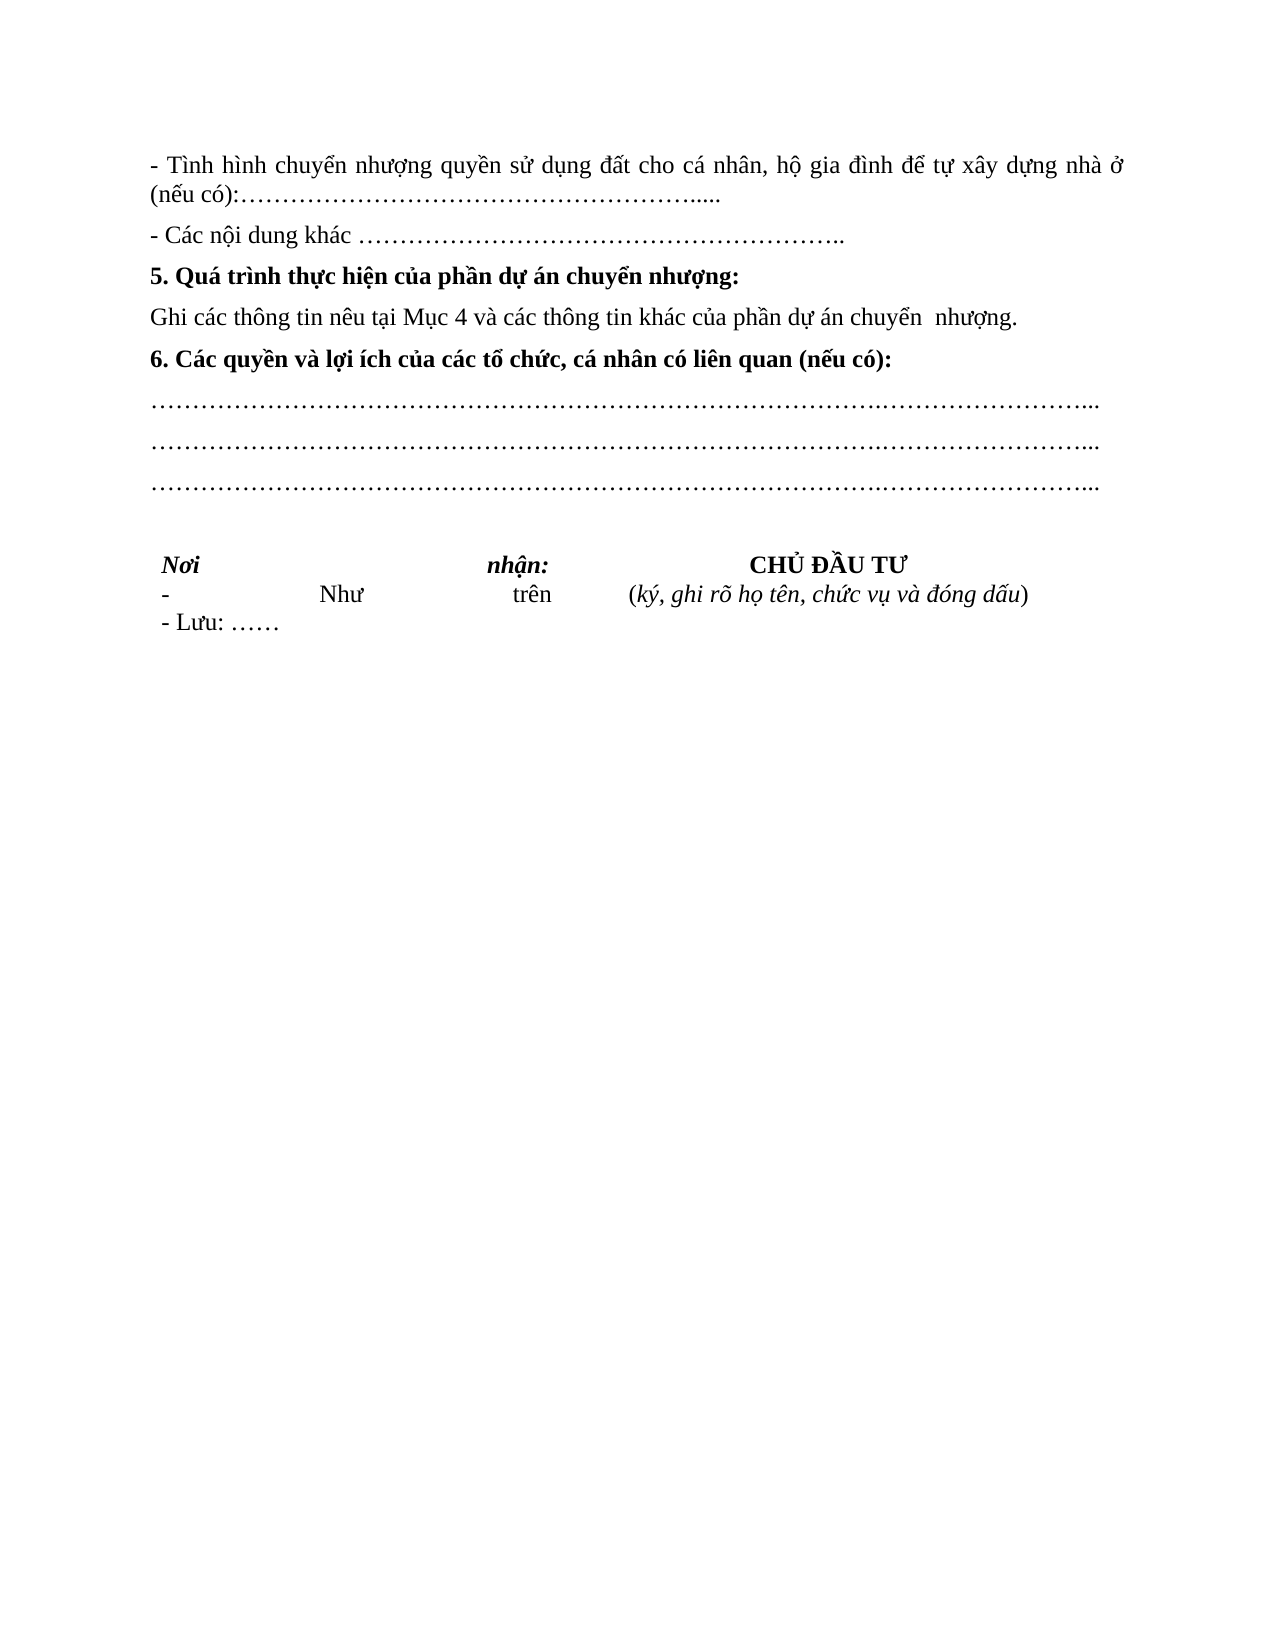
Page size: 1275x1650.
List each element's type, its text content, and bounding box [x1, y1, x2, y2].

text Ghi các thông tin nêu tại Mục 4 và các thông tin khác của phần dự án chuyển nhượng. [150, 302, 1125, 331]
table_header CHỦ ĐẦU TƯ (ký, ghi rõ họ tên, chức vụ và đóng dấu) [563, 550, 1094, 636]
text …………………………………………………………………………….……………………... [150, 426, 1125, 455]
text …………………………………………………………………………….……………………... [150, 467, 1125, 496]
text 5. Quá trình thực hiện của phần dự án chuyển nhượng: [150, 261, 1125, 290]
text - Tình hình chuyển nhượng quyền sử dụng đất cho cá nhân, hộ gia đình để tự xây dựng nhà ở (nếu có):………………………………………………..... [150, 150, 1125, 207]
text - Các nội dung khác ………………………………………………….. [150, 220, 1125, 249]
text …………………………………………………………………………….……………………... [150, 385, 1125, 414]
text 6. Các quyền và lợi ích của các tổ chức, cá nhân có liên quan (nếu có): [150, 344, 1125, 372]
table_header Nơi nhận: - Như trên - Lưu: …… [150, 550, 563, 636]
